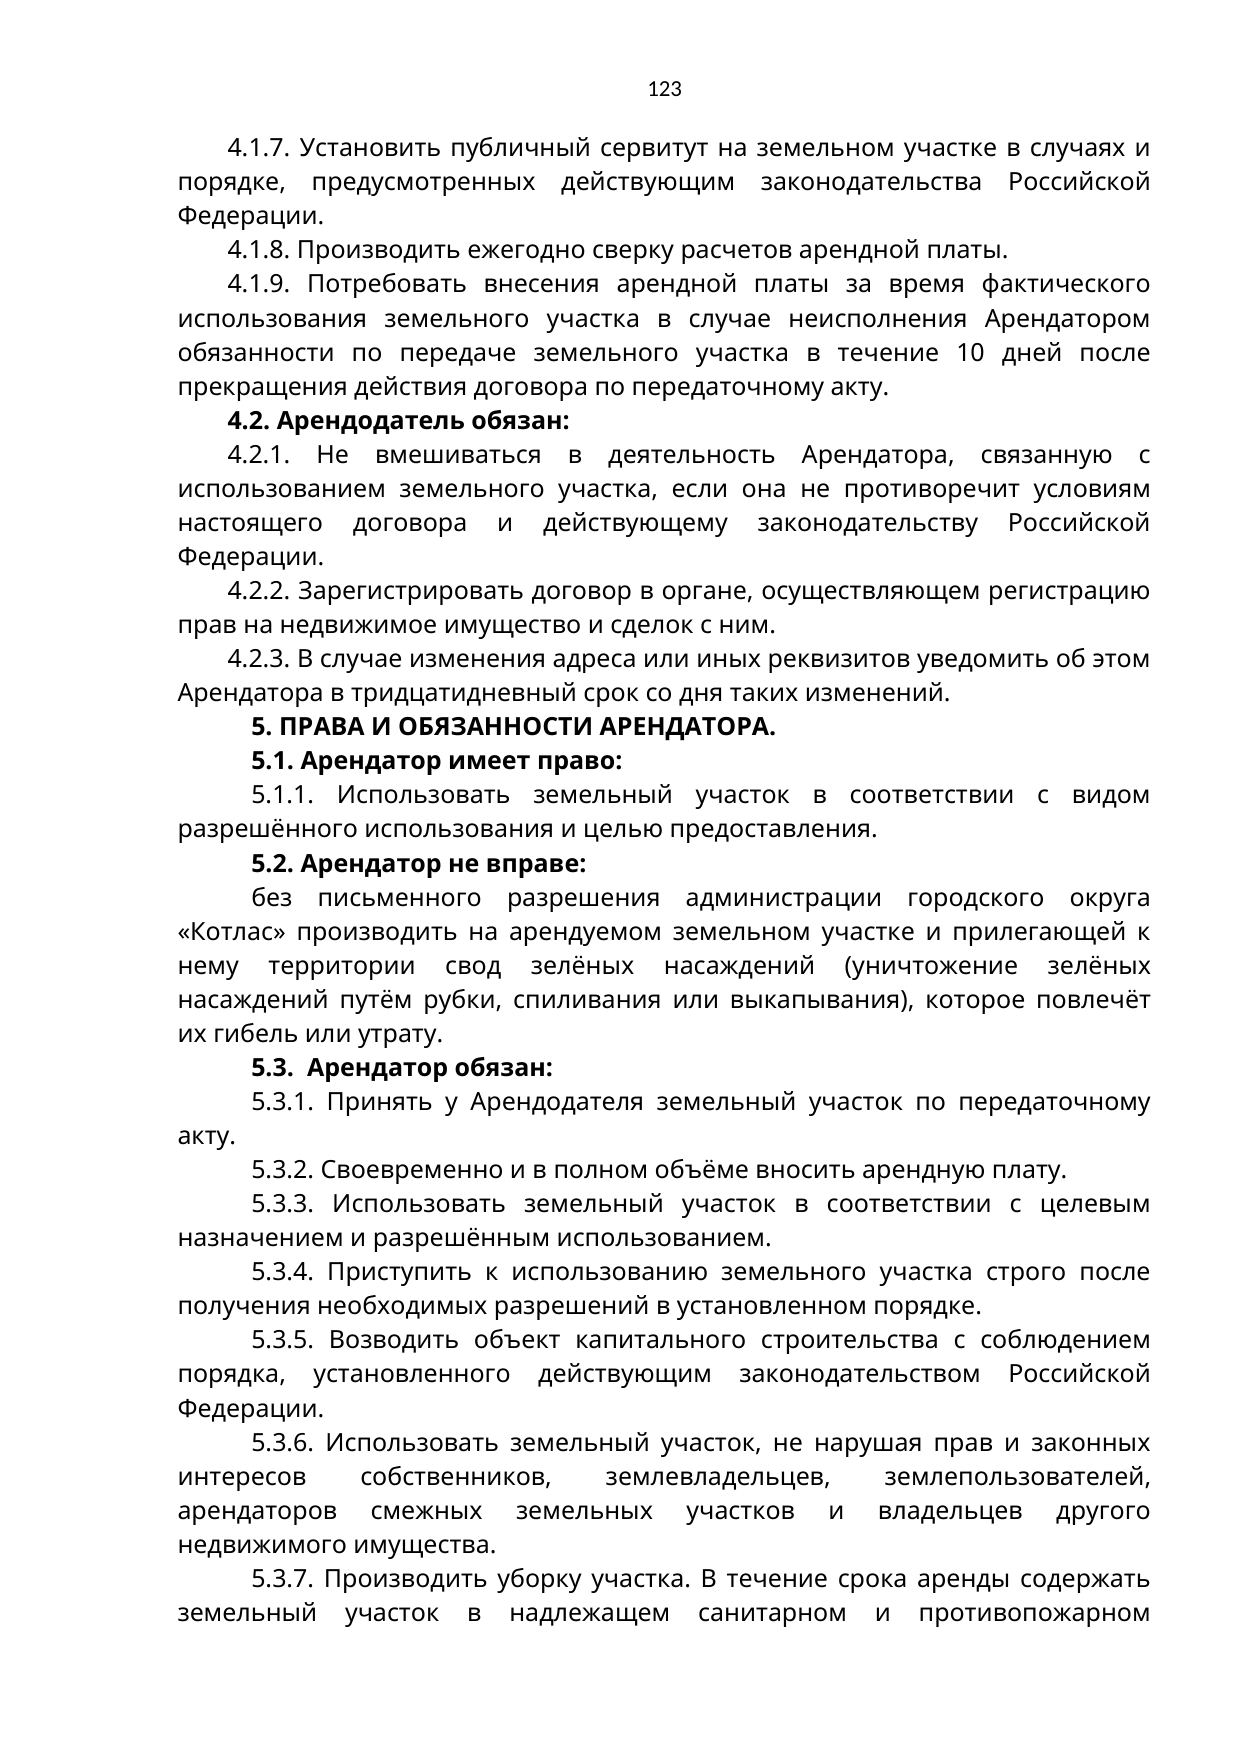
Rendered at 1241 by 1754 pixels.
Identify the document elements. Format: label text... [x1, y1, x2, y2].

text 4.1.7. Установить публичный сервитут на земельном участке в случаях и порядке, предусмотренных действующим законодательства Российской Федерации. [177, 130, 1152, 232]
text 4.2.1. Не вмешиваться в деятельность Арендатора, связанную с использованием земельного участка, если она не противоречит условиям настоящего договора и действующему законодательству Российской Федерации. [177, 436, 1152, 573]
text 4.1.9. Потребовать внесения арендной платы за время фактического использования земельного участка в случае неисполнения Арендатором обязанности по передаче земельного участка в течение 10 дней после прекращения действия договора по передаточному акту. [177, 266, 1152, 402]
text 5.1. Арендатор имеет право: [177, 743, 1152, 777]
text 5.3.3. Использовать земельный участок в соответствии с целевым назначением и разрешённым использованием. [177, 1186, 1152, 1254]
text 4.2. Арендодатель обязан: [177, 402, 1152, 436]
text 5.3.4. Приступить к использованию земельного участка строго после получения необходимых разрешений в установленном порядке. [177, 1254, 1152, 1322]
text без письменного разрешения администрации городского округа «Котлас» производить на арендуемом земельном участке и прилегающей к нему территории свод зелёных насаждений (уничтожение зелёных насаждений путём рубки, спиливания или выкапывания), которое повлечёт их гибель или утрату. [177, 879, 1152, 1049]
text 4.1.8. Производить ежегодно сверку расчетов арендной платы. [177, 232, 1152, 266]
text 5.3.6. Использовать земельный участок, не нарушая прав и законных интересов собственников, землевладельцев, землепользователей, арендаторов смежных земельных участков и владельцев другого недвижимого имущества. [177, 1424, 1152, 1561]
text 5.1.1. Использовать земельный участок в соответствии с видом разрешённого использования и целью предоставления. [177, 777, 1152, 845]
text 4.2.2. Зарегистрировать договор в органе, осуществляющем регистрацию прав на недвижимое имущество и сделок с ним. [177, 573, 1152, 641]
text 5.3.5. Возводить объект капитального строительства с соблюдением порядка, установленного действующим законодательством Российской Федерации. [177, 1322, 1152, 1424]
text 4.2.3. В случае изменения адреса или иных реквизитов уведомить об этом Арендатора в тридцатидневный срок со дня таких изменений. [177, 641, 1152, 709]
text 5.3.1. Принять у Арендодателя земельный участок по передаточному акту. [177, 1084, 1152, 1152]
text 5. ПРАВА И ОБЯЗАННОСТИ АРЕНДАТОРА. [177, 709, 1152, 743]
text 5.2. Арендатор не вправе: [177, 845, 1152, 879]
text 5.3.2. Своевременно и в полном объёме вносить арендную плату. [177, 1152, 1152, 1186]
text 5.3. Арендатор обязан: [177, 1049, 1152, 1084]
